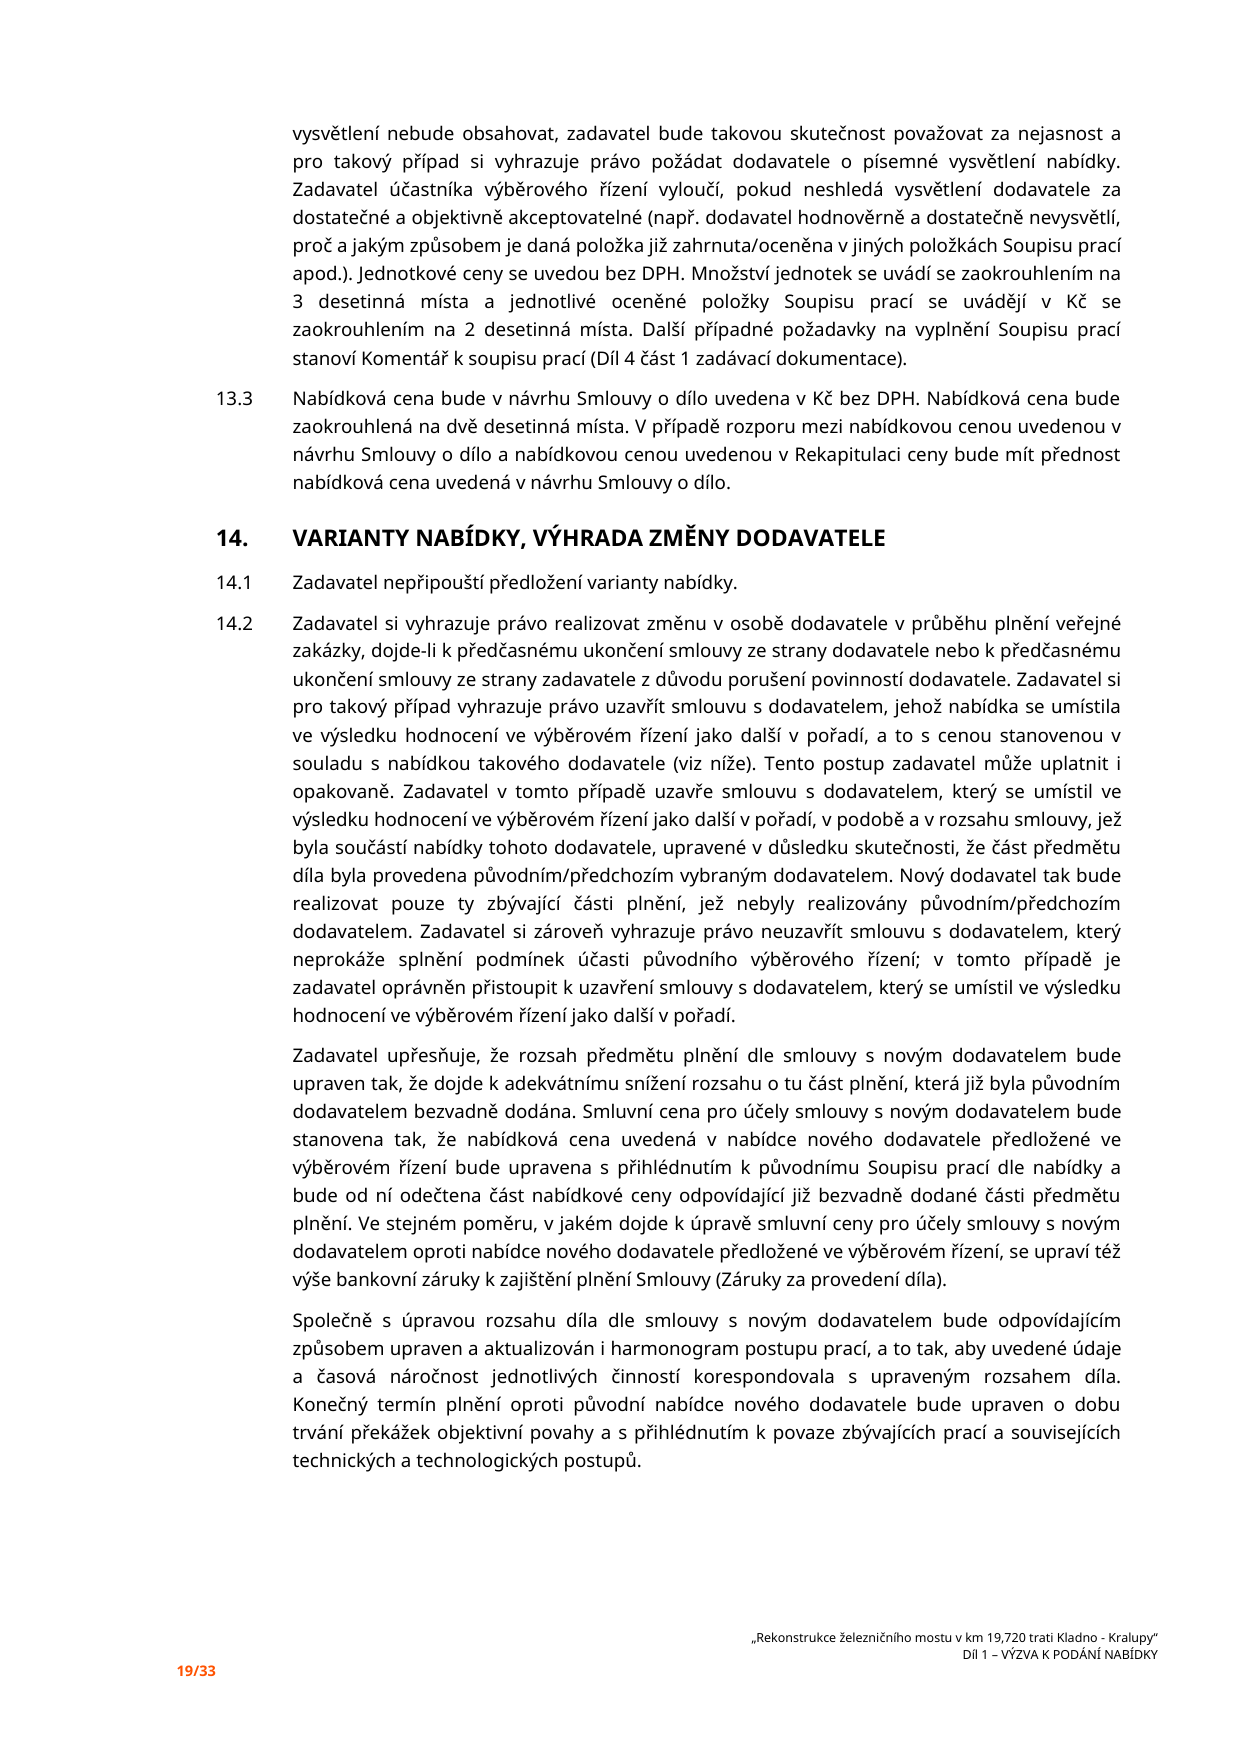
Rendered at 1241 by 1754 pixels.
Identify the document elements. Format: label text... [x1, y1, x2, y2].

text Zadavatel nepřipouští předložení varianty nabídky. [216, 569, 1122, 595]
text Zadavatel si vyhrazuje právo realizovat změnu v osobě dodavatele v průběhu plnění veřejné zakázky, dojde-li k předčasnému ukončení smlouvy ze strany dodavatele nebo k předčasnému ukončení smlouvy ze strany zadavatele z důvodu porušení povinností dodavatele. Zadavatel si pro takový případ vyhrazuje právo uzavřít smlouvu s dodavatelem, jehož nabídka se umístila ve výsledku hodnocení ve výběrovém řízení jako další v pořadí, a to s cenou stanovenou v souladu s nabídkou takového dodavatele (viz níže). Tento postup zadavatel může uplatnit i opakovaně. Zadavatel v tomto případě uzavře smlouvu s dodavatelem, který se umístil ve výsledku hodnocení ve výběrovém řízení jako další v pořadí, v podobě a v rozsahu smlouvy, jež byla součástí nabídky tohoto dodavatele, upravené v důsledku skutečnosti, že část předmětu díla byla provedena původním/předchozím vybraným dodavatelem. Nový dodavatel tak bude realizovat pouze ty zbývající části plnění, jež nebyly realizovány původním/předchozím dodavatelem. Zadavatel si zároveň vyhrazuje právo neuzavřít smlouvu s dodavatelem, který neprokáže splnění podmínek účasti původního výběrového řízení; v tomto případě je zadavatel oprávněn přistoupit k uzavření smlouvy s dodavatelem, který se umístil ve výsledku hodnocení ve výběrovém řízení jako další v pořadí. [216, 610, 1122, 1028]
text Nabídková cena bude v návrhu Smlouvy o dílo uvedena v Kč bez DPH. Nabídková cena bude zaokrouhlená na dvě desetinná místa. V případě rozporu mezi nabídkovou cenou uvedenou v návrhu Smlouvy o dílo a nabídkovou cenou uvedenou v Rekapitulaci ceny bude mít přednost nabídková cena uvedená v návrhu Smlouvy o dílo. [216, 385, 1122, 495]
text VARIANTY NABÍDKY, VÝHRADA ZMĚNY DODAVATELE [216, 522, 1122, 554]
list Společně s úpravou rozsahu díla dle smlouvy s novým dodavatelem bude odpovídajícím způsobem upraven a aktualizován i harmonogram postupu prací, a to tak, aby uvedené údaje a časová náročnost jednotlivých činností korespondovala s upraveným rozsahem díla. Konečný termín plnění oproti původní nabídce nového dodavatele bude upraven o dobu trvání překážek objektivní povahy a s přihlédnutím k povaze zbývajících prací a souvisejících technických a technologických postupů. [292, 1307, 1122, 1473]
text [216, 121, 1122, 370]
list Zadavatel upřesňuje, že rozsah předmětu plnění dle smlouvy s novým dodavatelem bude upraven tak, že dojde k adekvátnímu snížení rozsahu o tu část plnění, která již byla původním dodavatelem bezvadně dodána. Smluvní cena pro účely smlouvy s novým dodavatelem bude stanovena tak, že nabídková cena uvedená v nabídce nového dodavatele předložené ve výběrovém řízení bude upravena s přihlédnutím k původnímu Soupisu prací dle nabídky a bude od ní odečtena část nabídkové ceny odpovídající již bezvadně dodané části předmětu plnění. Ve stejném poměru, v jakém dojde k úpravě smluvní ceny pro účely smlouvy s novým dodavatelem oproti nabídce nového dodavatele předložené ve výběrovém řízení, se upraví též výše bankovní záruky k zajištění plnění Smlouvy (Záruky za provedení díla). [292, 1043, 1122, 1292]
